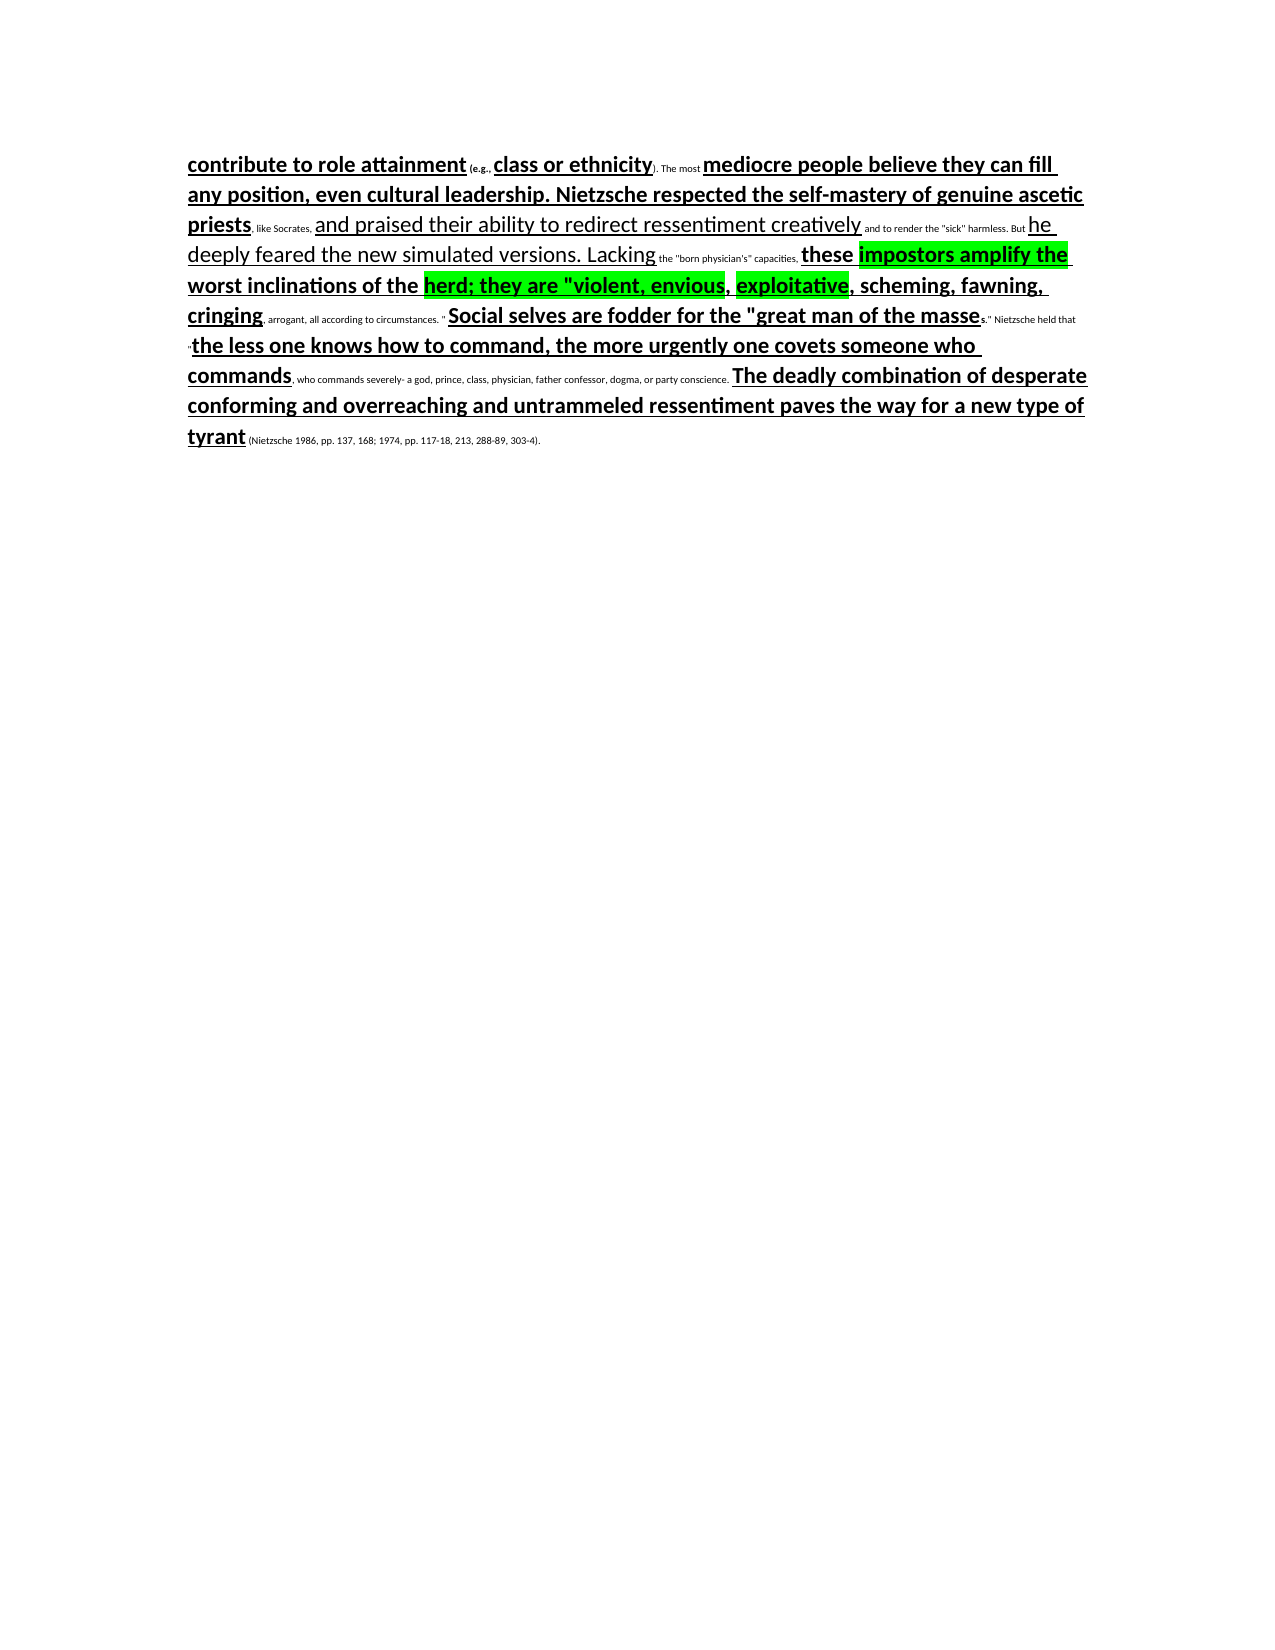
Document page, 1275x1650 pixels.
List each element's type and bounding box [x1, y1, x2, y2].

text [187, 150, 1087, 450]
